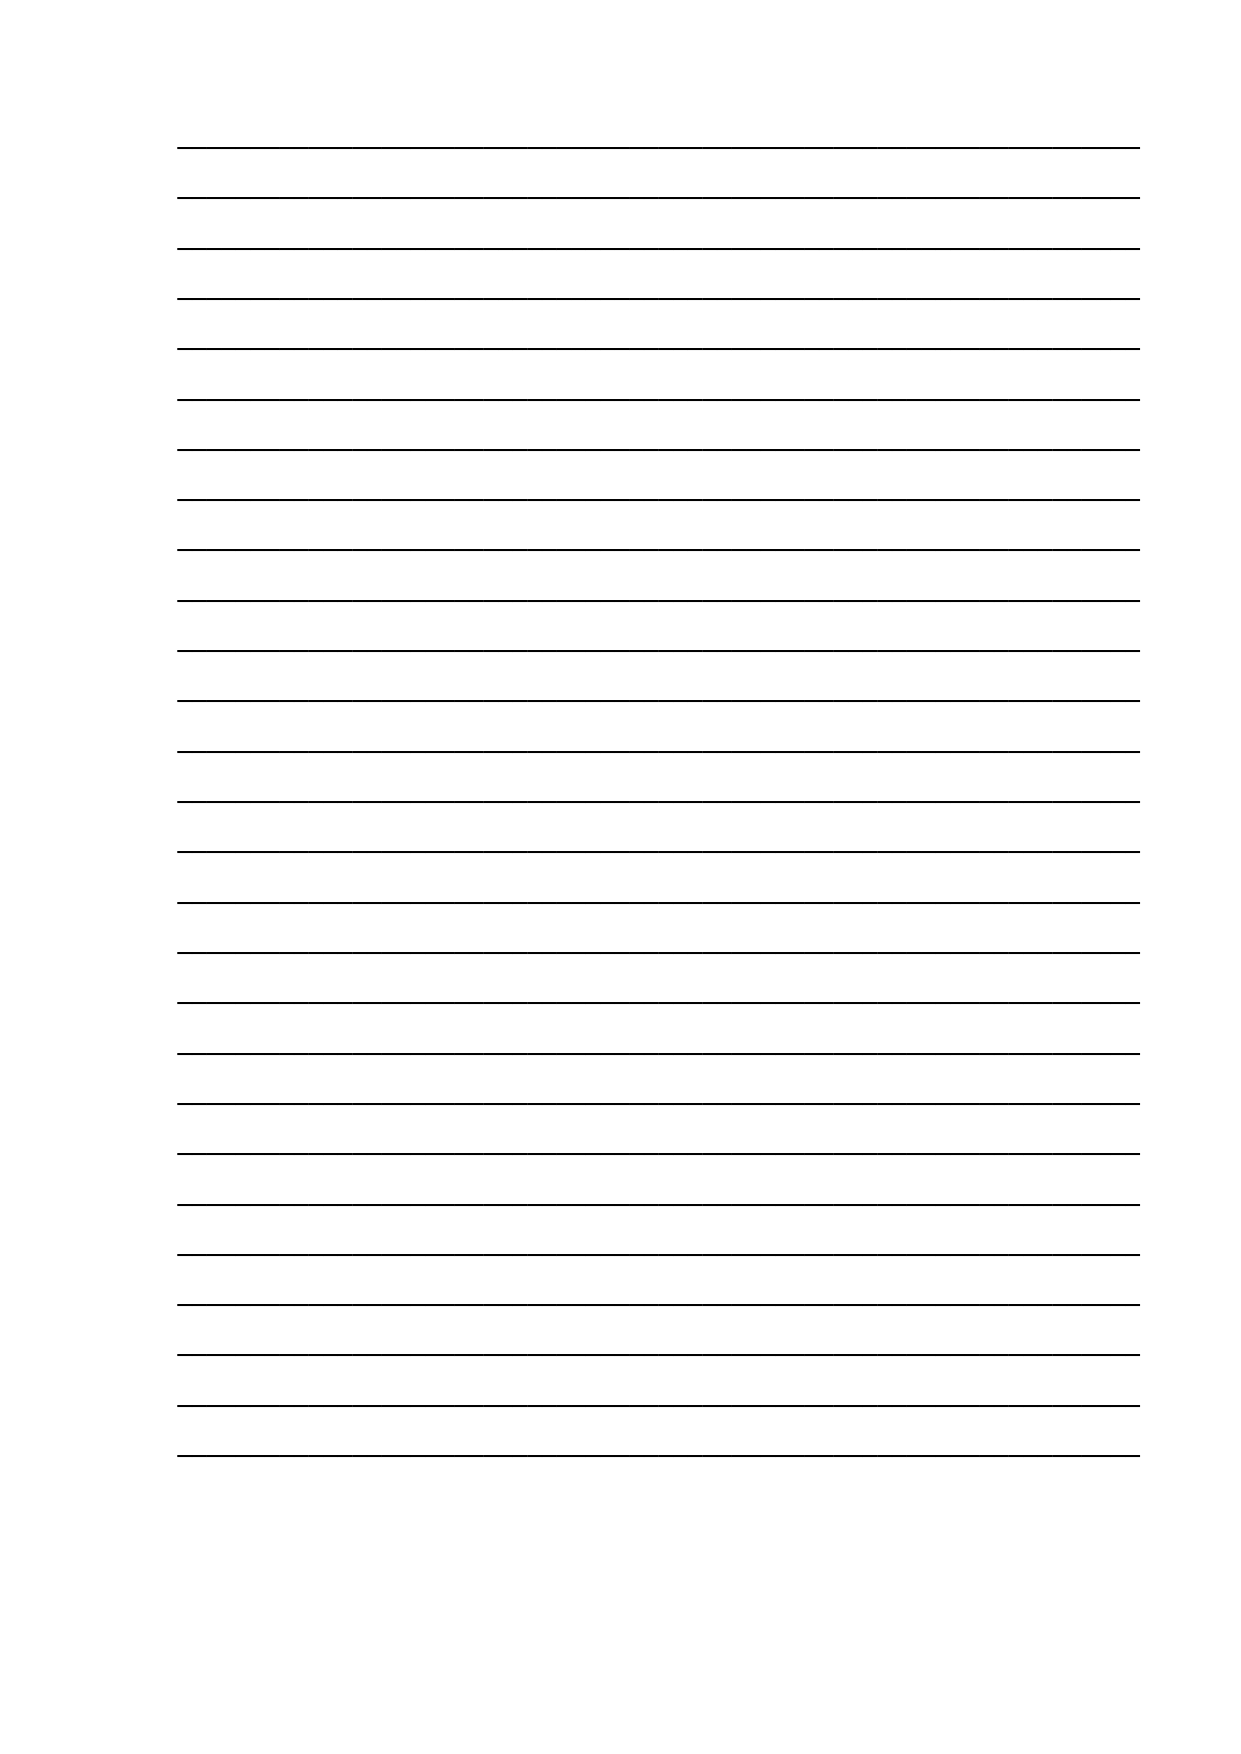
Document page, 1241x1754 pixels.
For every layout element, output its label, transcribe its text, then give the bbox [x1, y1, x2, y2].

text __________________________________________________________________________________________________________________________________________________________________________________________________________________________________________________________________________________________________________________________________________________________________________________________________________________________________________________________________________________________________________________________________________________________________________________________________________________ [177, 1024, 1152, 1460]
text __________________________________________________________________________________________________________________________________________________________________________________________________________________________________________________________________________________________________________________________________________________________________________________________________________________________________________________________________________________________________________________________________________________________________________________________________________________ [177, 118, 1152, 554]
text __________________________________________________________________________________________________________________________________________________________________________________________________________________________________________________________________________________________________________________________________________________________________________________________________________________________________________________________________________________________________________________________________________________________________________________________________________________ [177, 571, 1152, 1007]
